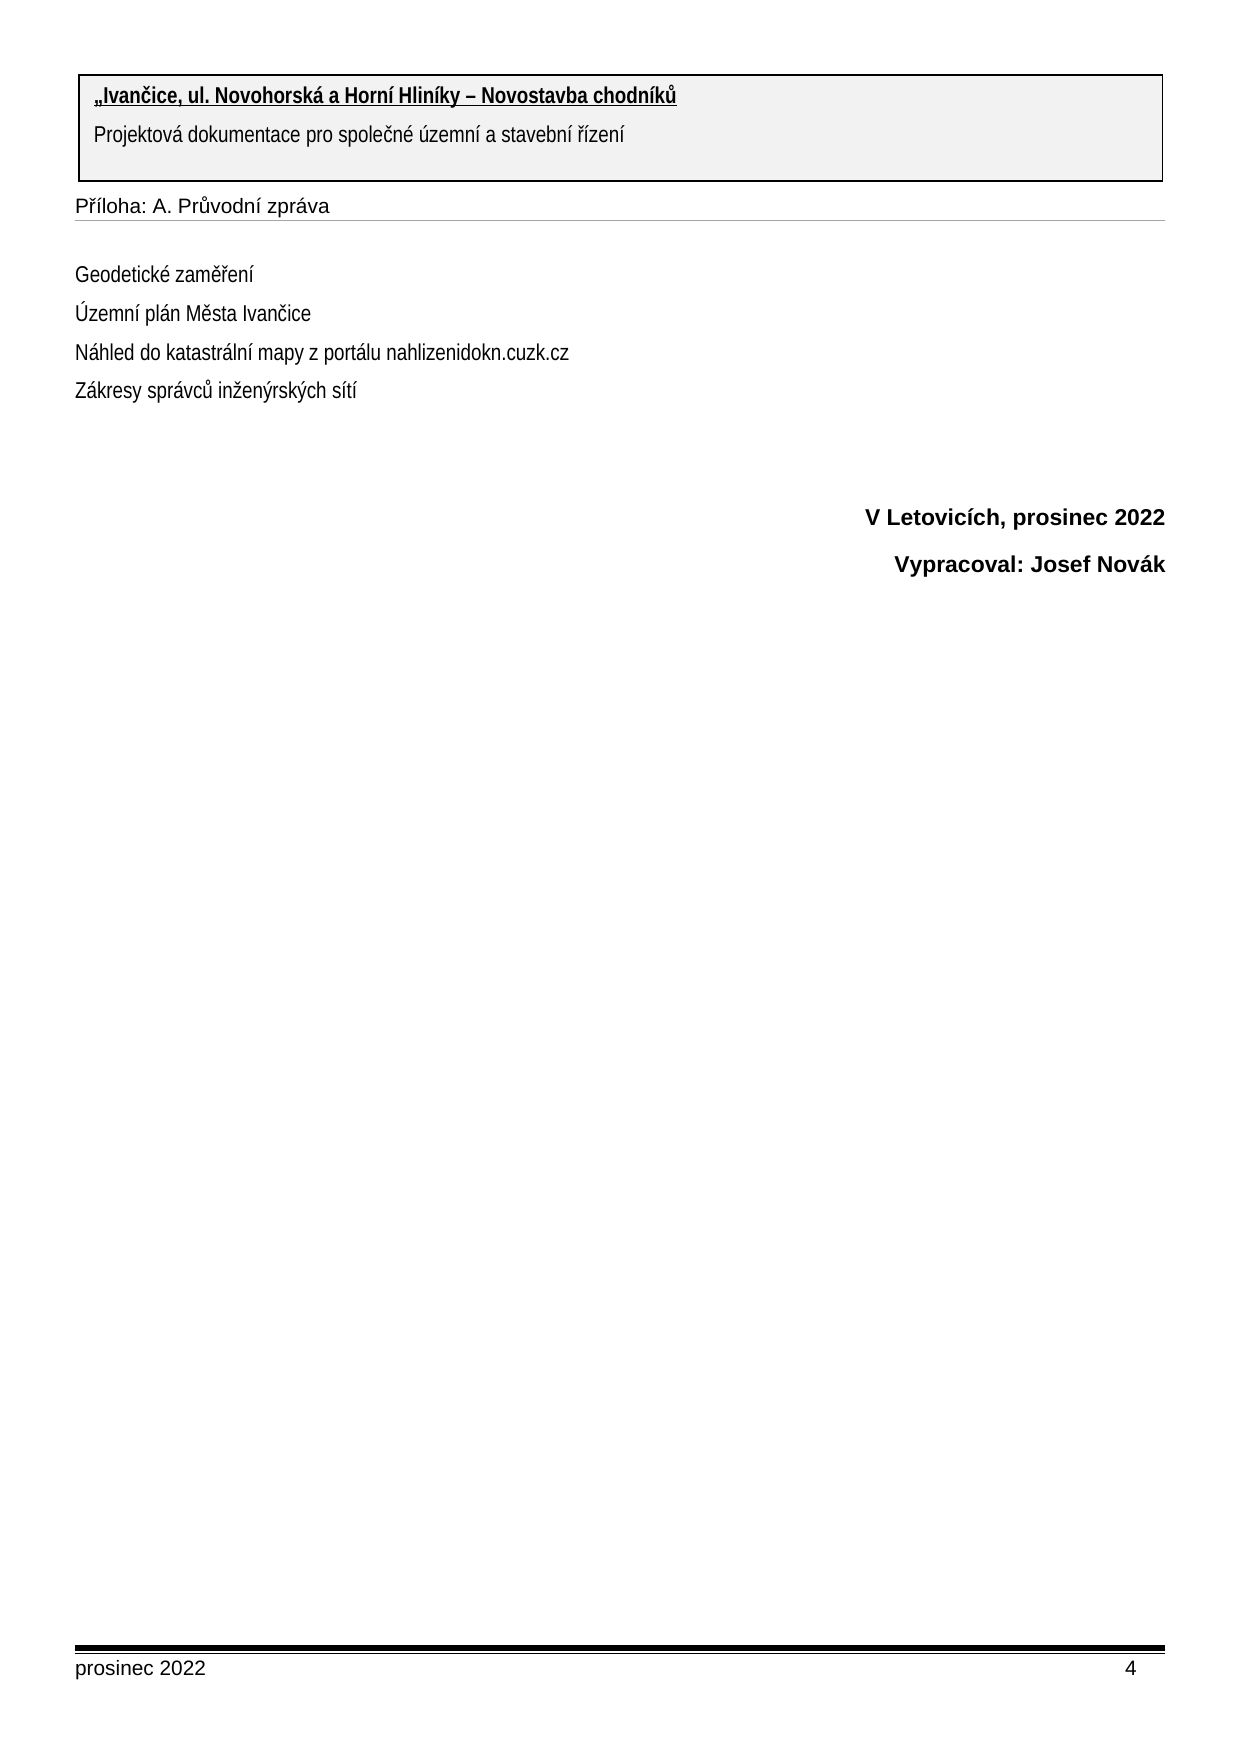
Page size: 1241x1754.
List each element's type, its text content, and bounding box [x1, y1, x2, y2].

subtitle V Letovicích, prosinec 2022 [193, 503, 1165, 530]
text Územní plán Města Ivančice [75, 300, 1165, 326]
subtitle Vypracoval: Josef Novák [193, 551, 1165, 577]
text Náhled do katastrální mapy z portálu nahlizenidokn.cuzk.cz [75, 338, 1165, 365]
text Geodetické zaměření [75, 261, 1165, 287]
text Zákresy správců inženýrských sítí [75, 377, 1165, 404]
